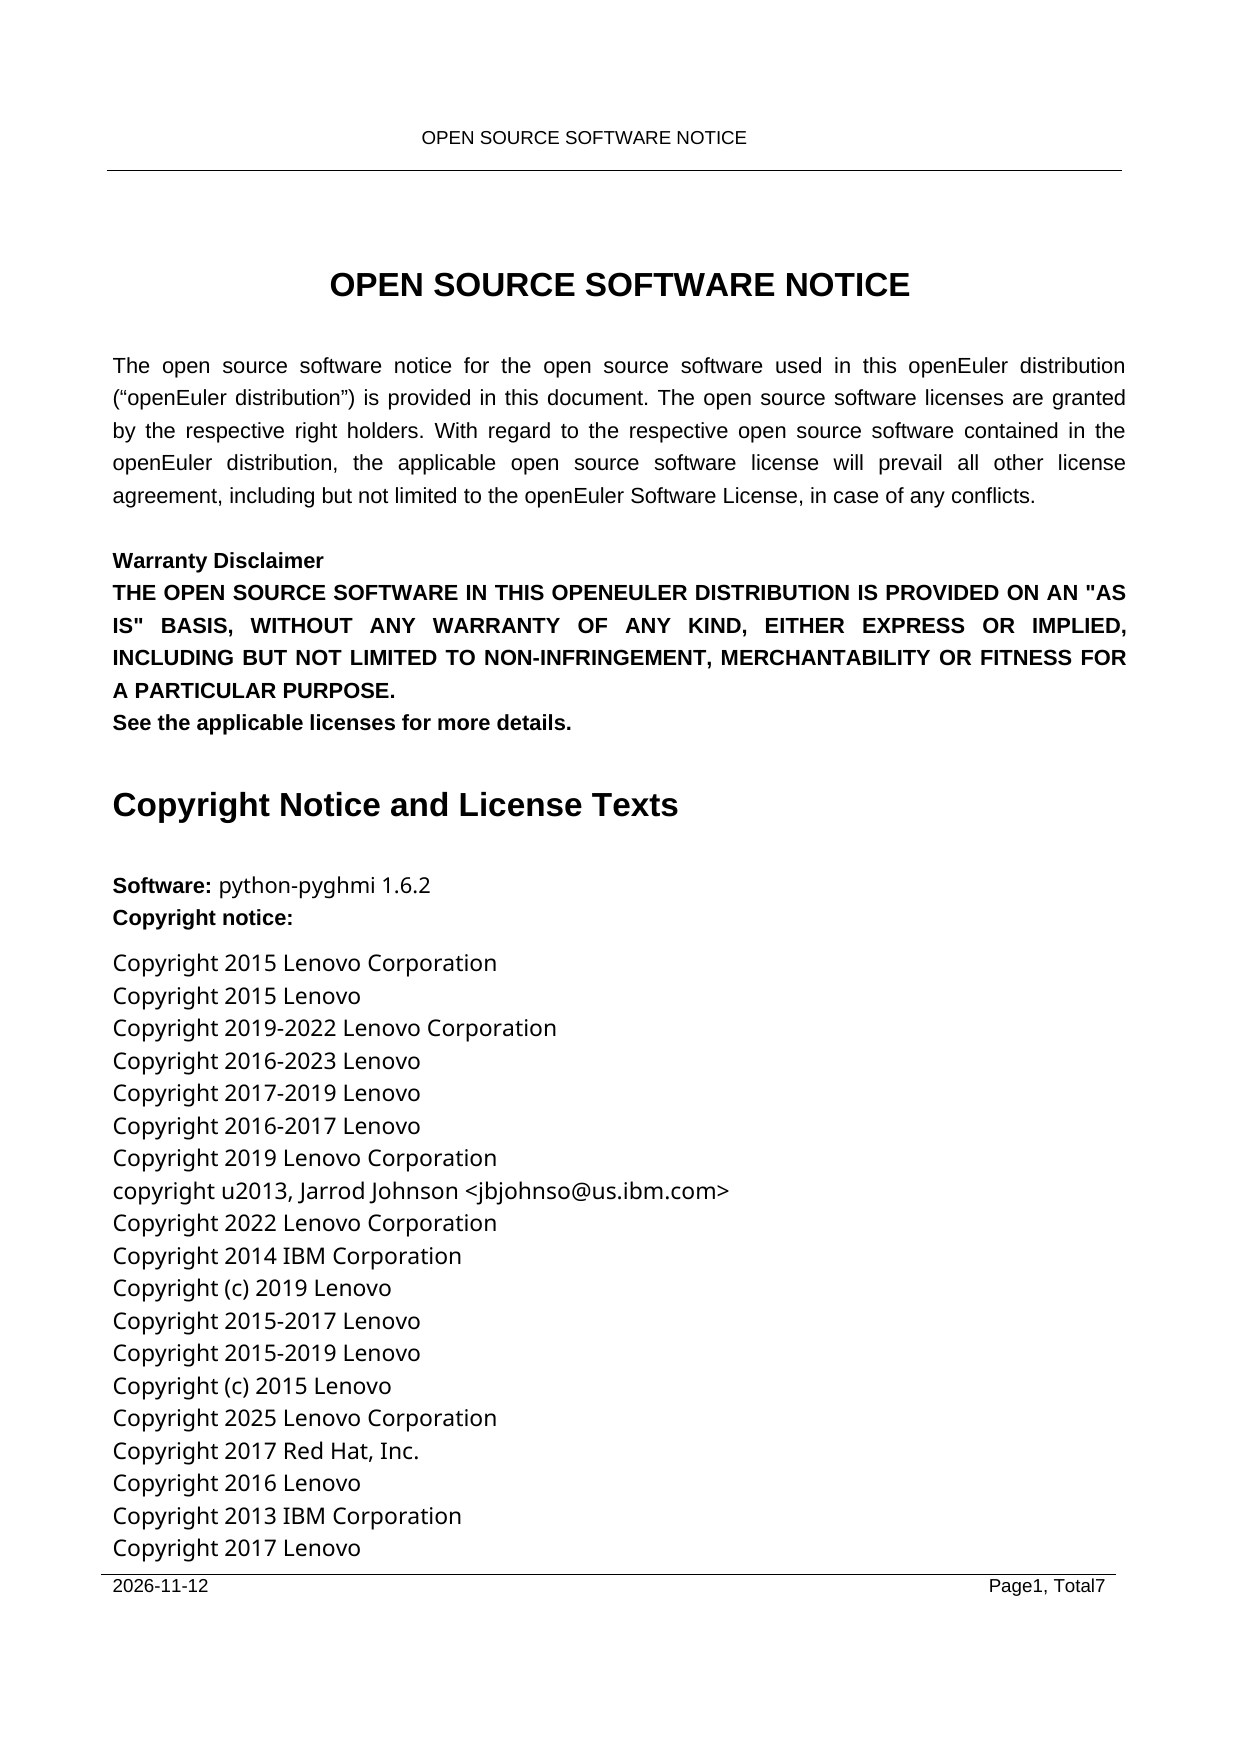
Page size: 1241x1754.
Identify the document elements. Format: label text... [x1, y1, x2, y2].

text Warranty Disclaimer [112, 544, 1128, 576]
text OPEN SOURCE SOFTWARE NOTICE [112, 251, 1128, 316]
text The open source software notice for the open source software used in this openEuler distribution (“openEuler distribution”) is provided in this document. The open source software licenses are granted by the respective right holders. With regard to the respective open source software contained in the openEuler distribution, the applicable open source software license will prevail all other license agreement, including but not limited to the openEuler Software License, in case of any conflicts. [112, 349, 1128, 511]
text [112, 947, 1128, 1564]
text THE OPEN SOURCE SOFTWARE IN THIS OPENEULER DISTRIBUTION IS PROVIDED ON AN "AS IS" BASIS, WITHOUT ANY WARRANTY OF ANY KIND, EITHER EXPRESS OR IMPLIED, INCLUDING BUT NOT LIMITED TO NON-INFRINGEMENT, MERCHANTABILITY OR FITNESS FOR A PARTICULAR PURPOSE. See the applicable licenses for more details. [112, 576, 1128, 739]
text Copyright notice: [112, 901, 1128, 934]
text Copyright Notice and License Texts [112, 771, 1128, 836]
title Software: python-pyghmi 1.6.2 [112, 869, 1128, 901]
